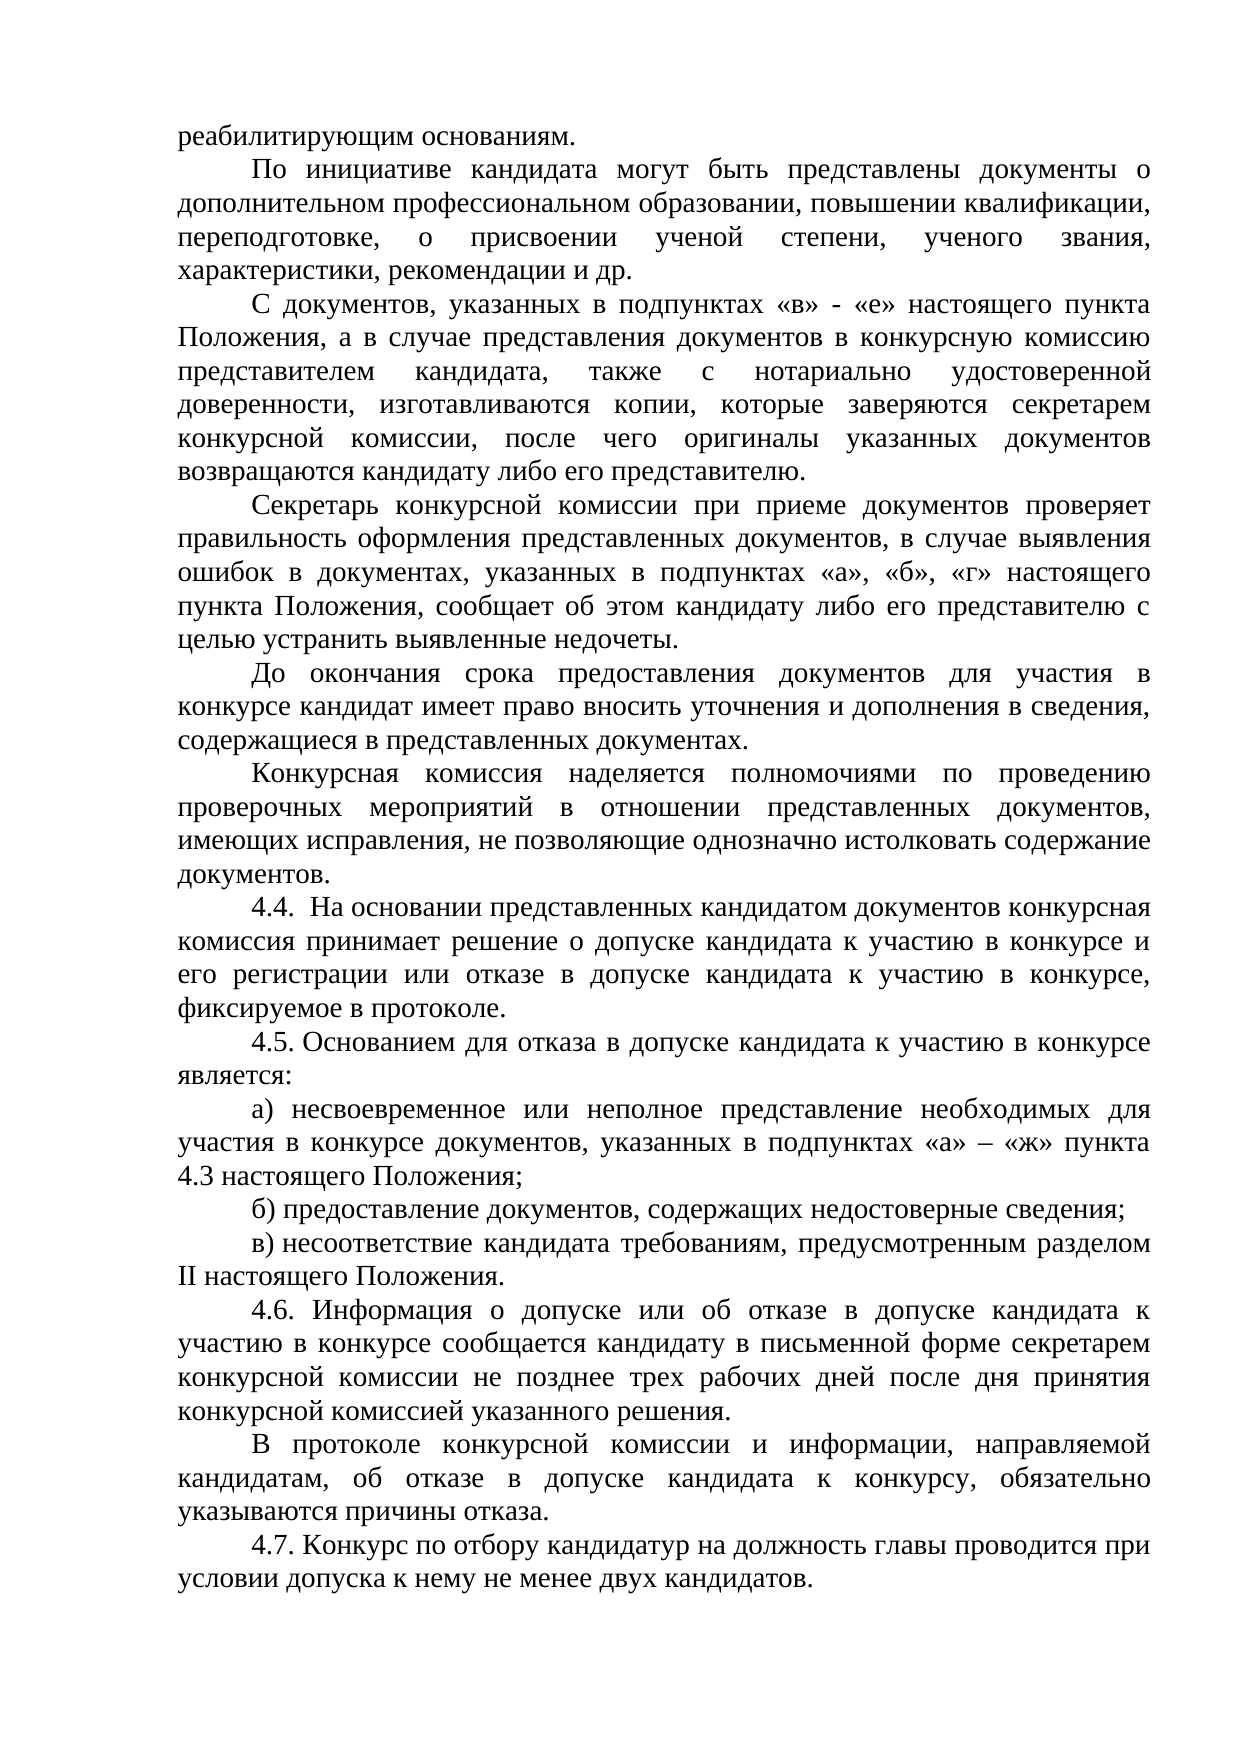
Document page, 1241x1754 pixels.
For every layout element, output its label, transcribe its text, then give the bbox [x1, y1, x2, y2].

text В протоколе конкурсной комиссии и информации, направляемой кандидатам, об отказе в допуске кандидата к конкурсу, обязательно указываются причины отказа. [177, 1426, 1152, 1527]
text 4.6. Информация о допуске или об отказе в допуске кандидата к участию в конкурсе сообщается кандидату в письменной форме секретарем конкурсной комиссии не позднее трех рабочих дней после дня принятия конкурсной комиссией указанного решения. [177, 1292, 1152, 1426]
text а) несвоевременное или неполное представление необходимых для участия в конкурсе документов, указанных в подпунктах «а» – «ж» пункта 4.3 настоящего Положения; [177, 1091, 1152, 1191]
text б) предоставление документов, содержащих недостоверные сведения; [177, 1191, 1152, 1225]
text С документов, указанных в подпунктах «в» - «е» настоящего пункта Положения, а в случае представления документов в конкурсную комиссию представителем кандидата, также с нотариально удостоверенной доверенности, изготавливаются копии, которые заверяются секретарем конкурсной комиссии, после чего оригиналы указанных документов возвращаются кандидату либо его представителю. [177, 286, 1152, 487]
text 4.7. Конкурс по отбору кандидатур на должность главы проводится при условии допуска к нему не менее двух кандидатов. [177, 1527, 1152, 1594]
text 4.5. Основанием для отказа в допуске кандидата к участию в конкурсе является: [177, 1024, 1152, 1091]
text Секретарь конкурсной комиссии при приеме документов проверяет правильность оформления представленных документов, в случае выявления ошибок в документах, указанных в подпунктах «а», «б», «г» настоящего пункта Положения, сообщает об этом кандидату либо его представителю с целью устранить выявленные недочеты. [177, 487, 1152, 655]
text До окончания срока предоставления документов для участия в конкурсе кандидат имеет право вносить уточнения и дополнения в сведения, содержащиеся в представленных документах. [177, 655, 1152, 755]
text По инициативе кандидата могут быть представлены документы о дополнительном профессиональном образовании, повышении квалификации, переподготовке, о присвоении ученой степени, ученого звания, характеристики, рекомендации и др. [177, 152, 1152, 286]
text 4.4. На основании представленных кандидатом документов конкурсная комиссия принимает решение о допуске кандидата к участию в конкурсе и его регистрации или отказе в допуске кандидата к участию в конкурсе, фиксируемое в протоколе. [177, 889, 1152, 1024]
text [177, 118, 1152, 152]
text Конкурсная комиссия наделяется полномочиями по проведению проверочных мероприятий в отношении представленных документов, имеющих исправления, не позволяющие однозначно истолковать содержание документов. [177, 755, 1152, 889]
text в) несоответствие кандидата требованиям, предусмотренным разделом II настоящего Положения. [177, 1225, 1152, 1292]
